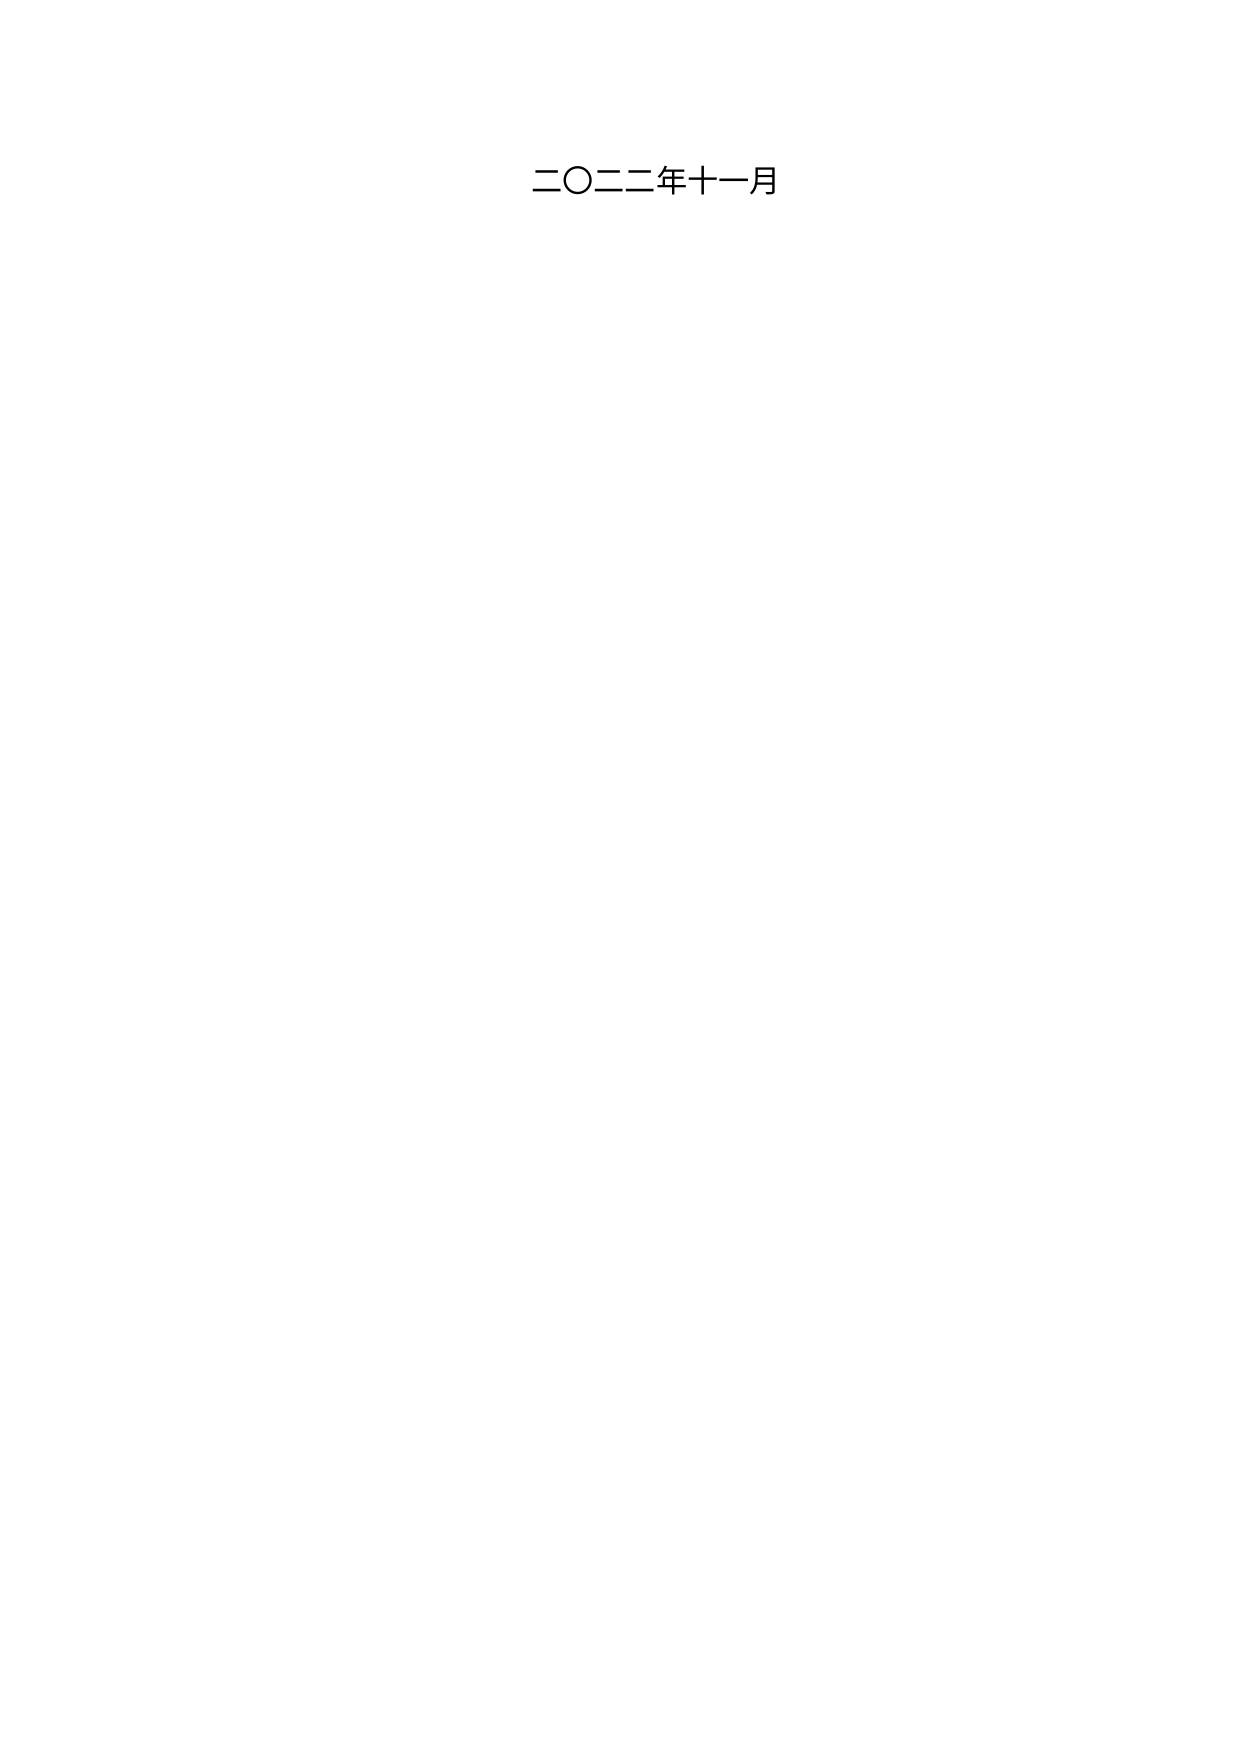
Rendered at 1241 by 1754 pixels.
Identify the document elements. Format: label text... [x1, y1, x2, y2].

text 二〇二二年十一月 [175, 156, 1137, 201]
